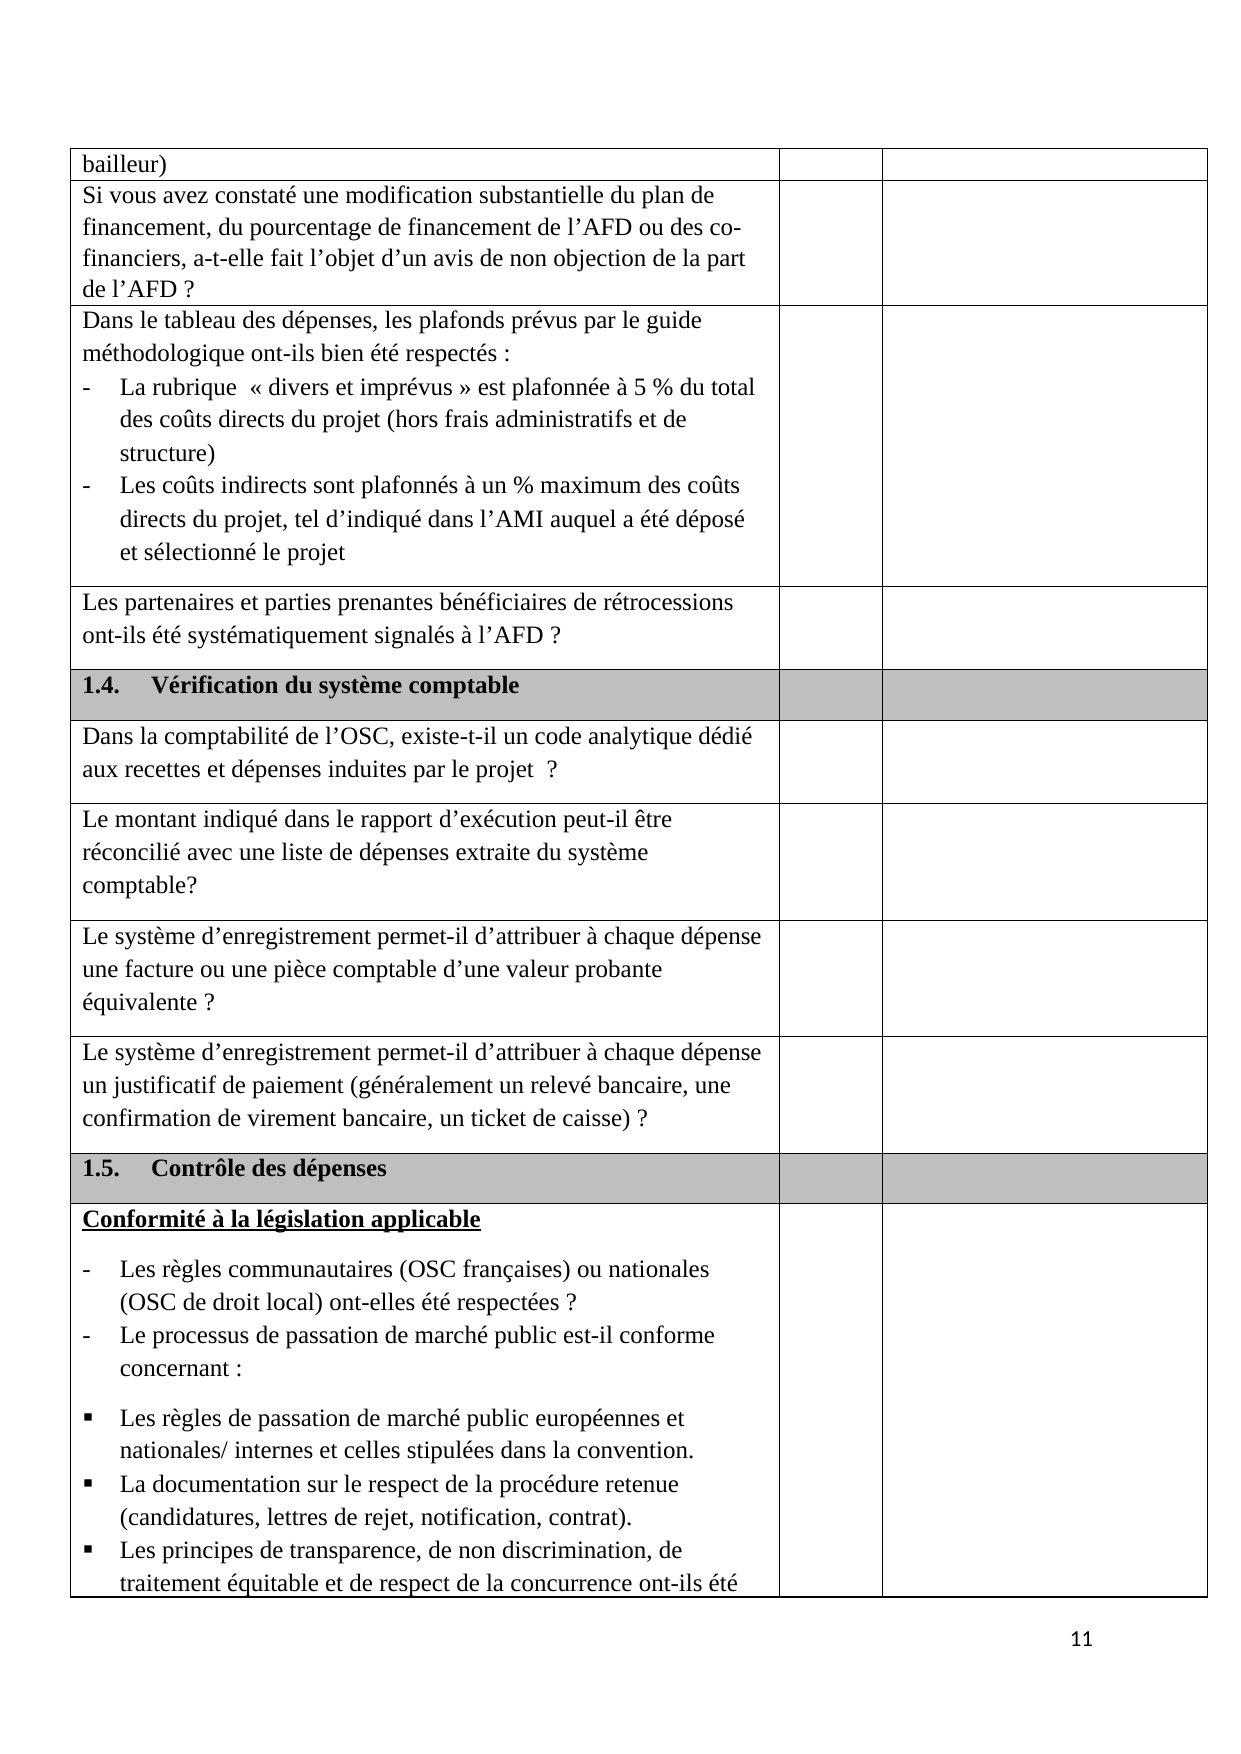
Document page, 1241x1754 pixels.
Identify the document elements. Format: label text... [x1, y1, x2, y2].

table_cell [780, 1204, 882, 1596]
table_cell [780, 670, 882, 720]
table_cell Le système d’enregistrement permet-il d’attribuer à chaque dépense un justificatif de paiement (généralement un relevé bancaire, une confirmation de virement bancaire, un ticket de caisse) ? [71, 1037, 779, 1152]
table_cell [71, 1204, 779, 1596]
table_cell [780, 1037, 882, 1152]
table_cell Le montant indiqué dans le rapport d’exécution peut-il être réconcilié avec une liste de dépenses extraite du système comptable? [71, 804, 779, 920]
table_cell [780, 921, 882, 1036]
table_cell Si vous avez constaté une modification substantielle du plan de financement, du pourcentage de financement de l’AFD ou des co-financiers, a-t-elle fait l’objet d’un avis de non objection de la part de l’AFD ? [71, 181, 779, 304]
table_cell [883, 804, 1207, 920]
table_cell [780, 306, 882, 586]
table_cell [71, 149, 779, 179]
table_cell [780, 1154, 882, 1203]
table_cell Dans la comptabilité de l’OSC, existe-t-il un code analytique dédié aux recettes et dépenses induites par le projet ? [71, 721, 779, 803]
table_cell [883, 306, 1207, 586]
table_cell [883, 721, 1207, 803]
table_cell Les partenaires et parties prenantes bénéficiaires de rétrocessions ont-ils été systématiquement signalés à l’AFD ? [71, 587, 779, 669]
table_cell [780, 587, 882, 669]
table_cell [780, 721, 882, 803]
table_cell 1.5. Contrôle des dépenses [71, 1154, 779, 1203]
table_cell [883, 149, 1207, 179]
table_cell 1.4. Vérification du système comptable [71, 670, 779, 720]
table_cell [883, 1037, 1207, 1152]
table_cell [780, 149, 882, 179]
table_cell [883, 921, 1207, 1036]
table_cell [883, 181, 1207, 304]
table_cell Dans le tableau des dépenses, les plafonds prévus par le guide méthodologique ont-ils bien été respectés : La rubrique « divers et imprévus » est plafonnée à 5 % du total des coûts directs du projet (hors frais administratifs et de structure) Les coûts indirects sont plafonnés à un % maximum des coûts directs du projet, tel d’indiqué dans l’AMI auquel a été déposé et sélectionné le projet [71, 306, 779, 586]
table_cell [883, 587, 1207, 669]
table_cell [883, 670, 1207, 720]
table_cell [780, 804, 882, 920]
table_cell [780, 181, 882, 304]
table_cell [883, 1154, 1207, 1203]
table_cell [883, 1204, 1207, 1596]
table_cell Le système d’enregistrement permet-il d’attribuer à chaque dépense une facture ou une pièce comptable d’une valeur probante équivalente ? [71, 921, 779, 1036]
